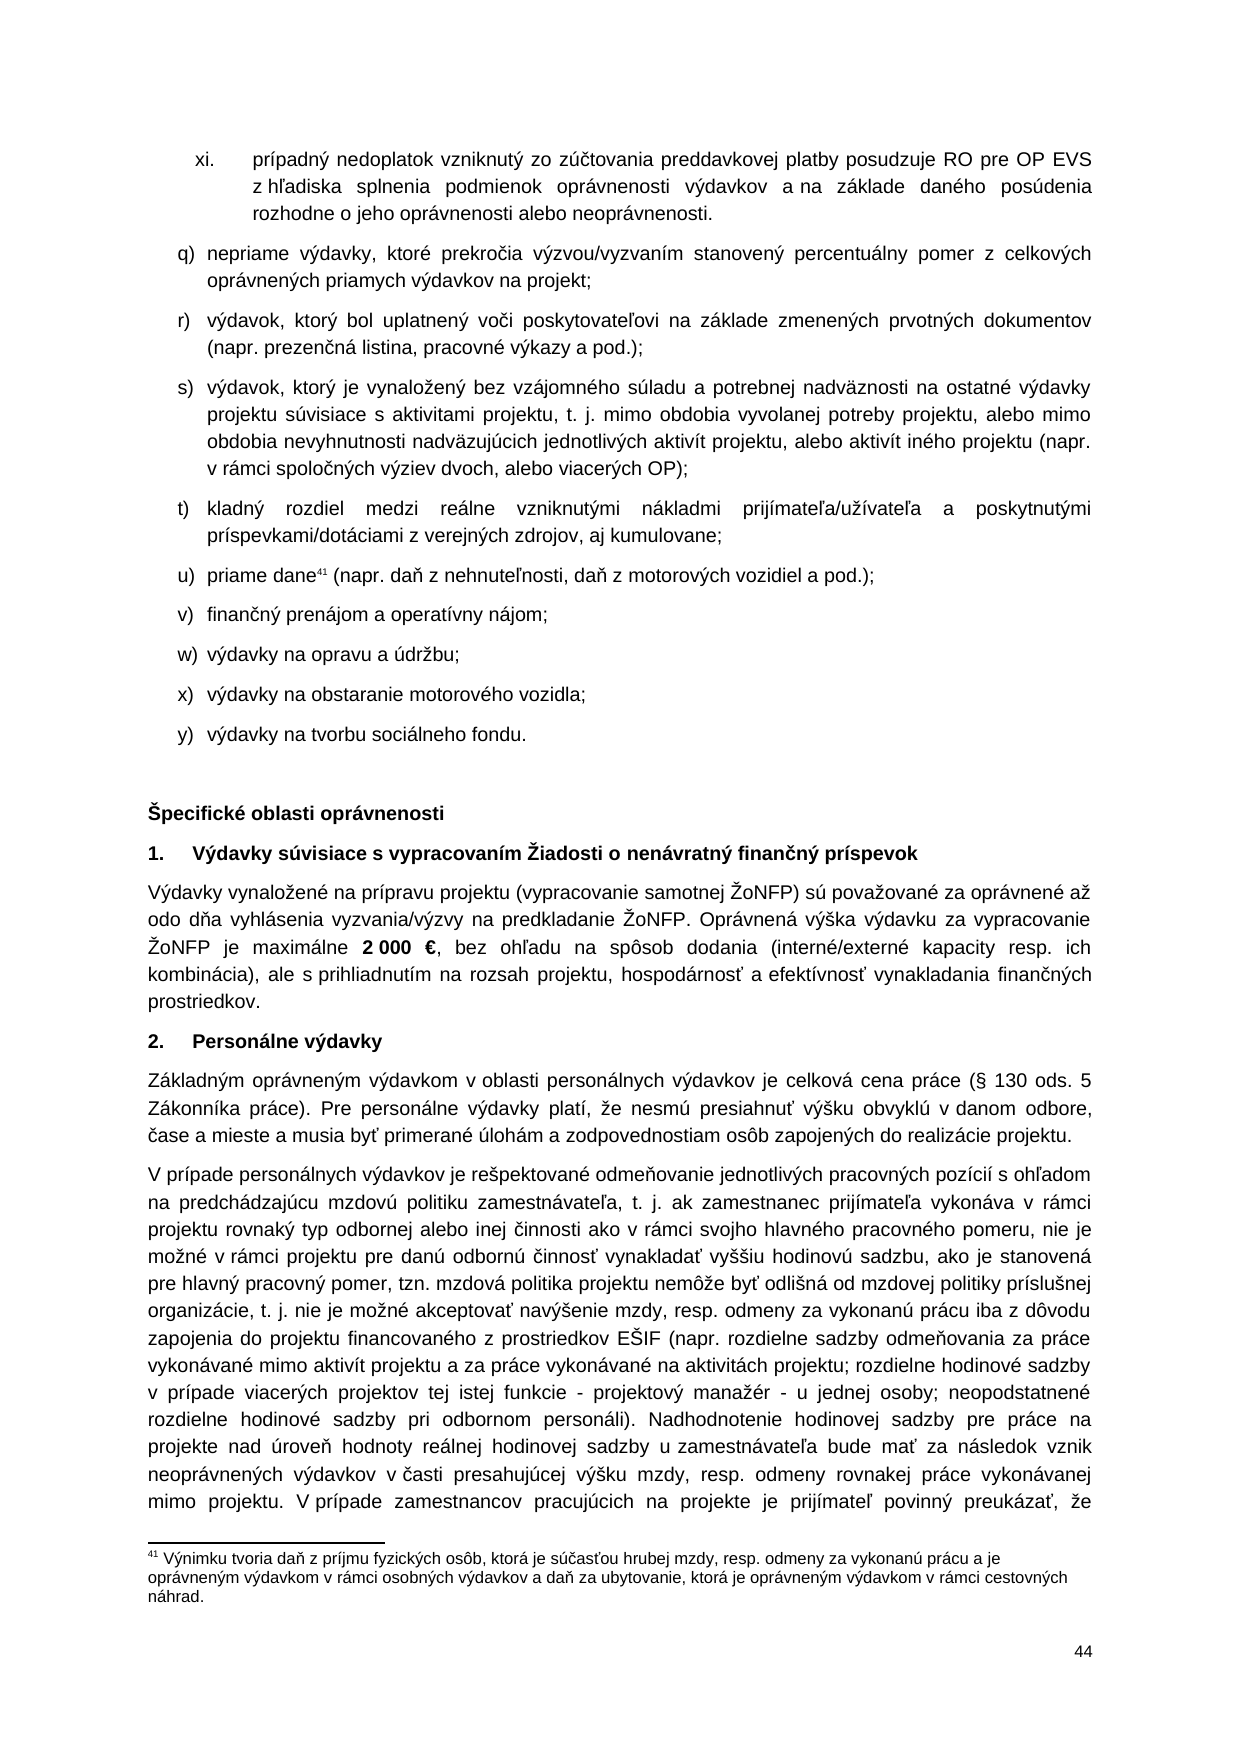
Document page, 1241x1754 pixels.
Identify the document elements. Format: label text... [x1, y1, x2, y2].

list nepriame výdavky, ktoré prekročia výzvou/vyzvaním stanovený percentuálny pomer z celkových oprávnených priamych výdavkov na projekt; [177, 242, 1092, 292]
list finančný prenájom a operatívny nájom; [177, 603, 1092, 626]
list Personálne výdavky [148, 1029, 1092, 1052]
list výdavky na obstaranie motorového vozidla; [177, 683, 1092, 705]
list výdavok, ktorý bol uplatnený voči poskytovateľovi na základe zmenených prvotných dokumentov (napr. prezenčná listina, pracovné výkazy a pod.); [177, 309, 1092, 358]
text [148, 1163, 1092, 1512]
text Základným oprávneným výdavkom v oblasti personálnych výdavkov je celková cena práce (§ 130 ods. 5 Zákonníka práce). Pre personálne výdavky platí, že nesmú presiahnuť výšku obvyklú v danom odbore, čase a mieste a musia byť primerané úlohám a zodpovednostiam osôb zapojených do realizácie projektu. [148, 1069, 1092, 1146]
list priame dane (napr. daň z nehnuteľnosti, daň z motorových vozidiel a pod.); [177, 564, 1092, 586]
list prípadný nedoplatok vzniknutý zo zúčtovania preddavkovej platby posudzuje RO pre OP EVS z hľadiska splnenia podmienok oprávnenosti výdavkov a na základe daného posúdenia rozhodne o jeho oprávnenosti alebo neoprávnenosti. [215, 148, 1092, 225]
text Špecifické oblasti oprávnenosti [148, 802, 1092, 824]
list výdavky na tvorbu sociálneho fondu. [177, 722, 1092, 745]
list výdavky na opravu a údržbu; [177, 643, 1092, 666]
text Výdavky vynaložené na prípravu projektu (vypracovanie samotnej ŽoNFP) sú považované za oprávnené až odo dňa vyhlásenia vyzvania/výzvy na predkladanie ŽoNFP. Oprávnená výška výdavku za vypracovanie ŽoNFP je maximálne 2 000 €, bez ohľadu na spôsob dodania (interné/externé kapacity resp. ich kombinácia), ale s prihliadnutím na rozsah projektu, hospodárnosť a efektívnosť vynakladania finančných prostriedkov. [148, 881, 1092, 1013]
list Výdavky súvisiace s vypracovaním Žiadosti o nenávratný finančný príspevok [148, 841, 1092, 864]
list kladný rozdiel medzi reálne vzniknutými nákladmi prijímateľa/užívateľa a poskytnutými príspevkami/dotáciami z verejných zdrojov, aj kumulovane; [177, 497, 1092, 547]
list výdavok, ktorý je vynaložený bez vzájomného súladu a potrebnej nadväznosti na ostatné výdavky projektu súvisiace s aktivitami projektu, t. j. mimo obdobia vyvolanej potreby projektu, alebo mimo obdobia nevyhnutnosti nadväzujúcich jednotlivých aktivít projektu, alebo aktivít iného projektu (napr. v rámci spoločných výziev dvoch, alebo viacerých OP); [177, 376, 1092, 480]
